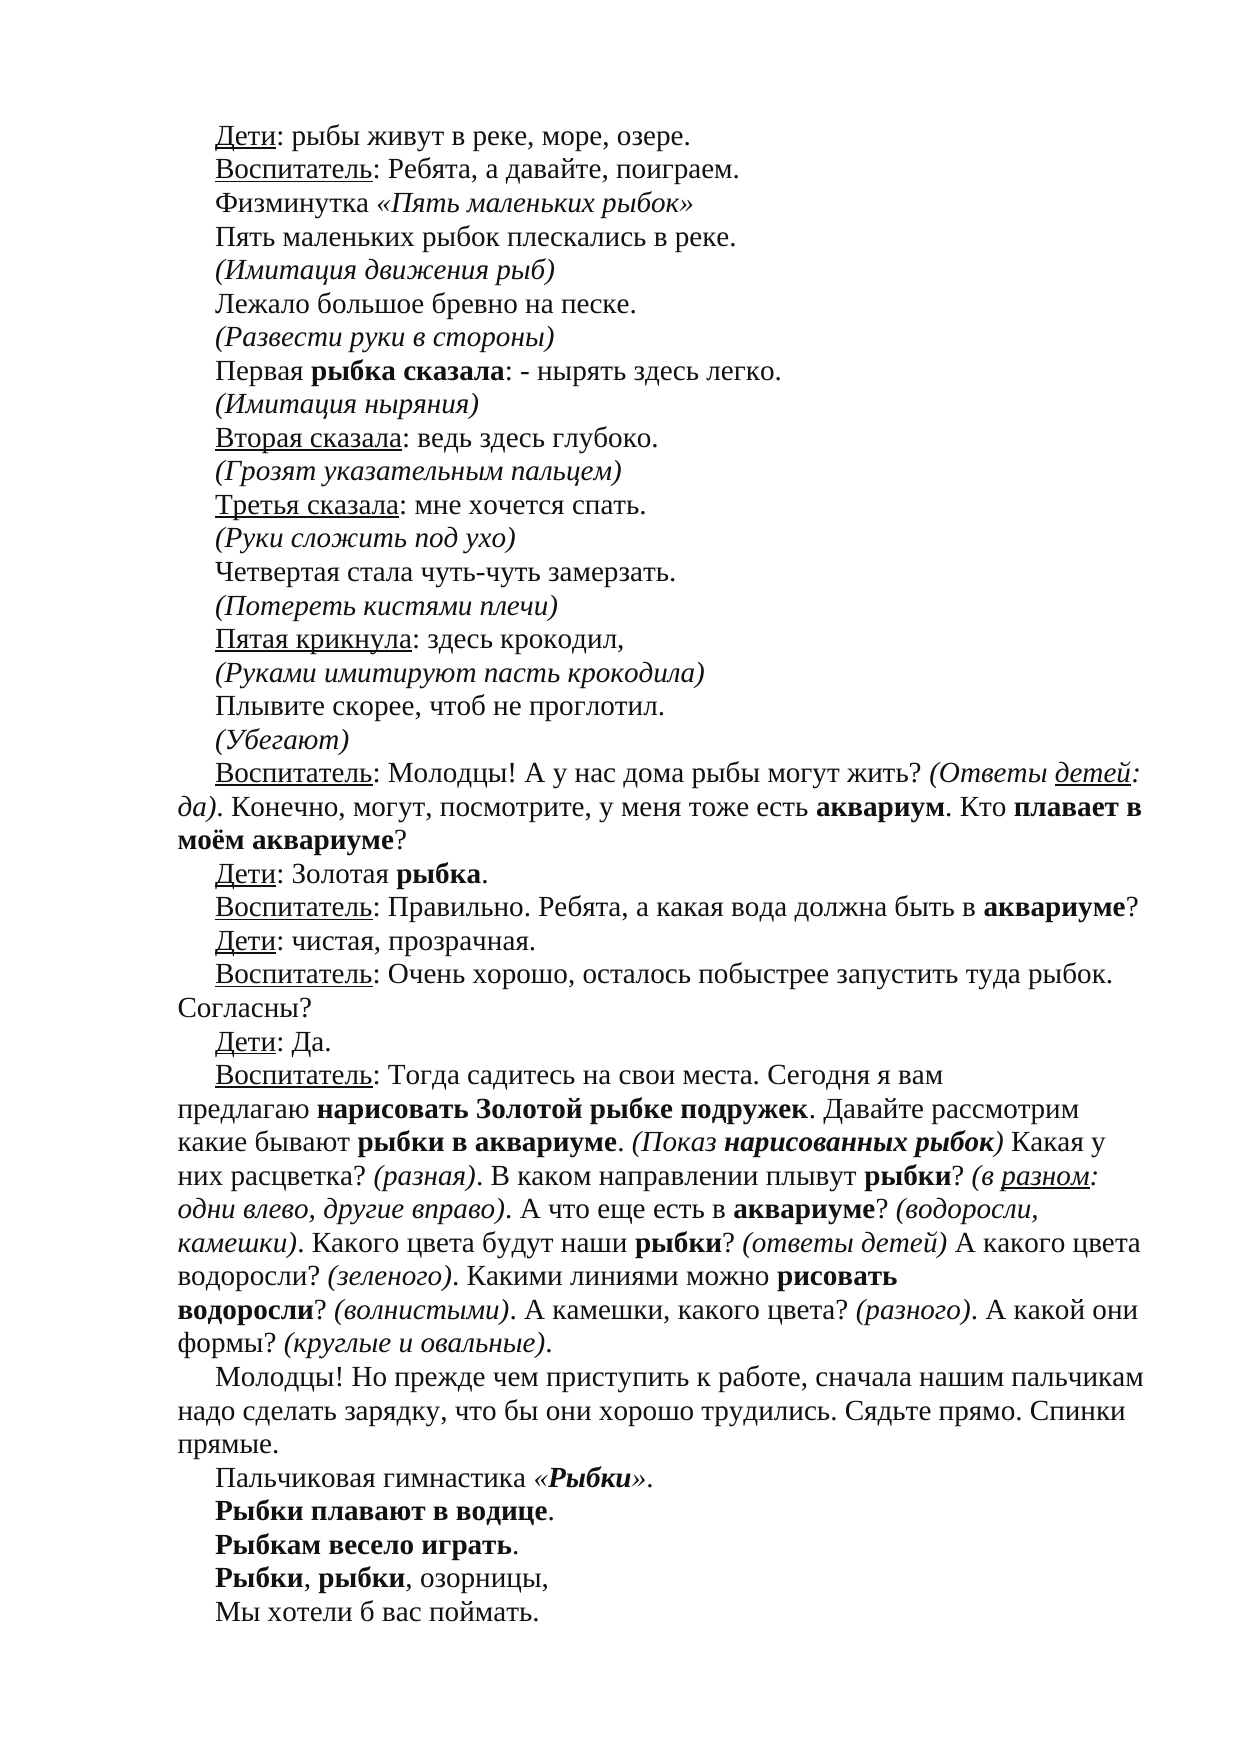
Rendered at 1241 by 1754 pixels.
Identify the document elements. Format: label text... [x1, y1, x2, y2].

text Третья сказала: мне хочется спать. [177, 487, 1152, 521]
text Дети: чистая, прозрачная. [177, 923, 1152, 957]
text Мы хотели б вас поймать. [177, 1594, 1152, 1627]
text Первая рыбка сказала: - нырять здесь легко. [177, 353, 1152, 386]
text (Руки сложить под ухо) [177, 521, 1152, 554]
text (Развести руки в стороны) [177, 319, 1152, 353]
text Лежало большое бревно на песке. [177, 286, 1152, 319]
text Вторая сказала: ведь здесь глубоко. [177, 420, 1152, 453]
text Воспитатель: Правильно. Ребята, а какая вода должна быть в аквариуме? [177, 889, 1152, 923]
text (Имитация движения рыб) [177, 252, 1152, 286]
text Воспитатель: Ребята, а давайте, поиграем. [177, 152, 1152, 185]
text Молодцы! Но прежде чем приступить к работе, сначала нашим пальчикам надо сделать зарядку, что бы они хорошо трудились. Сядьте прямо. Спинки прямые. [177, 1359, 1152, 1460]
text (Потереть кистями плечи) [177, 588, 1152, 621]
text Плывите скорее, чтоб не проглотил. [177, 688, 1152, 722]
text Рыбкам весело играть. [177, 1527, 1152, 1560]
text Рыбки, рыбки, озорницы, [177, 1560, 1152, 1594]
text Воспитатель: Очень хорошо, осталось побыстрее запустить туда рыбок. Согласны? [177, 957, 1152, 1024]
text Дети: рыбы живут в реке, море, озере. [177, 118, 1152, 152]
text Физминутка «Пять маленьких рыбок» [177, 185, 1152, 219]
text Воспитатель: Тогда садитесь на свои места. Сегодня я вам предлагаю нарисовать Золотой рыбке подружек. Давайте рассмотрим какие бывают рыбки в аквариуме. (Показ нарисованных рыбок) Какая у них расцветка? (разная). В каком направлении плывут рыбки? (в разном: одни влево, другие вправо). А что еще есть в аквариуме? (водоросли, камешки). Какого цвета будут наши рыбки? (ответы детей) А какого цвета водоросли? (зеленого). Какими линиями можно рисовать водоросли? (волнистыми). А камешки, какого цвета? (разного). А какой они формы? (круглые и овальные). [177, 1057, 1152, 1359]
text Пять маленьких рыбок плескались в реке. [177, 219, 1152, 252]
text Пальчиковая гимнастика «Рыбки». [177, 1460, 1152, 1493]
text (Имитация ныряния) [177, 386, 1152, 420]
text Рыбки плавают в водице. [177, 1493, 1152, 1527]
text Пятая крикнула: здесь крокодил, [177, 621, 1152, 655]
text (Грозят указательным пальцем) [177, 453, 1152, 487]
text Четвертая стала чуть-чуть замерзать. [177, 554, 1152, 588]
text (Руками имитируют пасть крокодила) [177, 655, 1152, 688]
text Дети: Золотая рыбка. [177, 856, 1152, 889]
text (Убегают) [177, 722, 1152, 755]
text Дети: Да. [177, 1024, 1152, 1057]
text Воспитатель: Молодцы! А у нас дома рыбы могут жить? (Ответы детей: да). Конечно, могут, посмотрите, у меня тоже есть аквариум. Кто плавает в моём аквариуме? [177, 755, 1152, 856]
